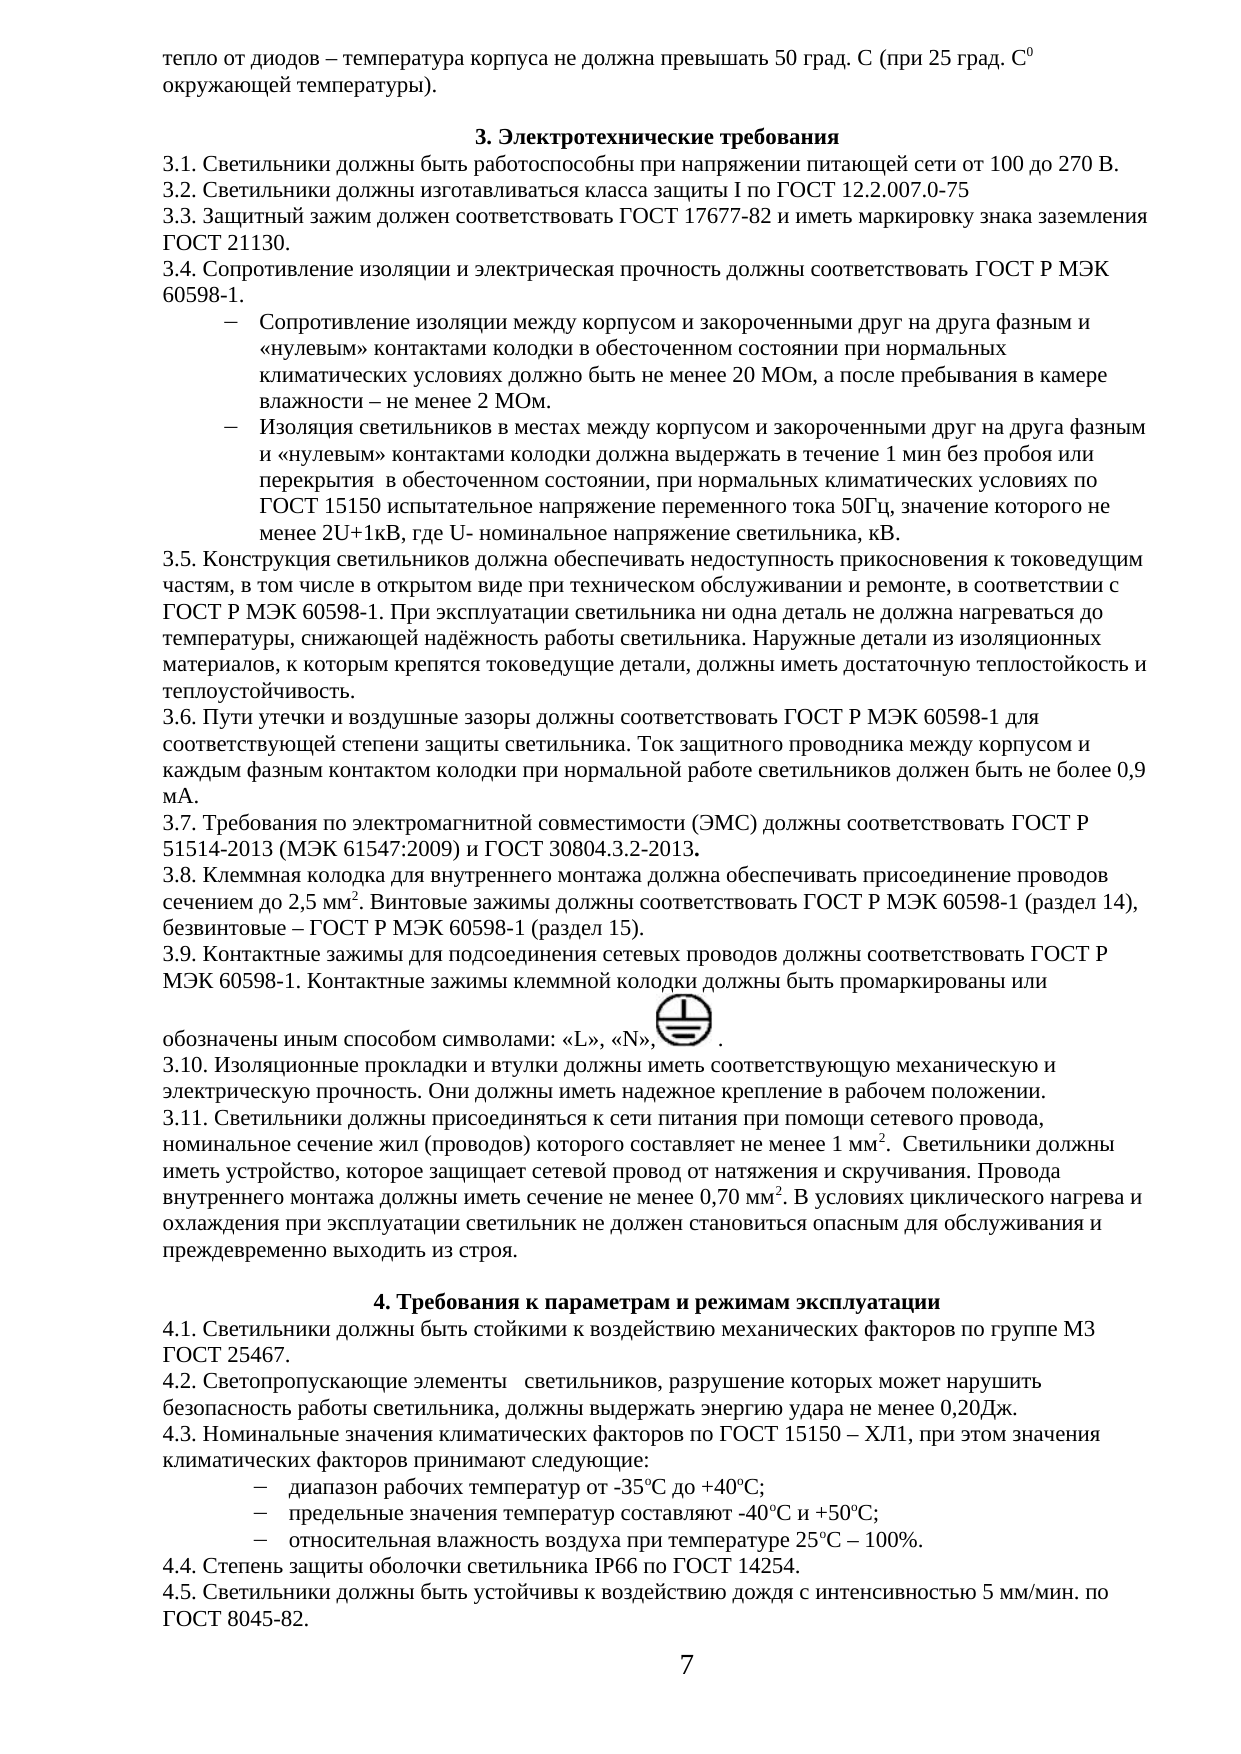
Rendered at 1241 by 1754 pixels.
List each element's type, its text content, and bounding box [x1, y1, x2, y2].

picture [655, 993, 713, 1047]
text 4.4. Степень защиты оболочки светильника IP66 по ГОСТ 14254. [162, 1552, 1152, 1578]
text 3.2. Светильники должны изготавливаться класса защиты I по ГОСТ 12.2.007.0-75 [162, 176, 1152, 202]
text 4.1. Светильники должны быть стойкими к воздействию механических факторов по группе М3 ГОСТ 25467. [162, 1315, 1152, 1367]
text 3. Электротехнические требования [162, 123, 1152, 150]
text 3.11. Светильники должны присоединяться к сети питания при помощи сетевого провода, номинальное сечение жил (проводов) которого составляет не менее 1 мм2. Светильники должны иметь устройство, которое защищает сетевой провод от натяжения и скручивания. Провода внутреннего монтажа должны иметь сечение не менее 0,70 мм2. В условиях циклического нагрева и охлаждения при эксплуатации светильник не должен становиться опасным для обслуживания и преждевременно выходить из строя. [162, 1104, 1152, 1262]
text 4.2. Светопропускающие элементы светильников, разрушение которых может нарушить безопасность работы светильника, должны выдержать энергию удара не менее 0,20Дж. [162, 1367, 1152, 1420]
list Сопротивление изоляции между корпусом и закороченными друг на друга фазным и «нулевым» контактами колодки в обесточенном состоянии при нормальных климатических условиях должно быть не менее 20 МОм, а после пребывания в камере влажности – не менее 2 МОм. [222, 308, 1152, 413]
text 3.5. Конструкция светильников должна обеспечивать недоступность прикосновения к токоведущим частям, в том числе в открытом виде при техническом обслуживании и ремонте, в соответствии с ГОСТ Р МЭК 60598-1. При эксплуатации светильника ни одна деталь не должна нагреваться до температуры, снижающей надёжность работы светильника. Наружные детали из изоляционных материалов, к которым крепятся токоведущие детали, должны иметь достаточную теплостойкость и теплоустойчивость. [162, 545, 1152, 703]
text 3.1. Светильники должны быть работоспособны при напряжении питающей сети от 100 до 270 В. [162, 150, 1152, 176]
list диапазон рабочих температур от -35оС до +40оС; [251, 1473, 1152, 1499]
text 4.3. Номинальные значения климатических факторов по ГОСТ 15150 – ХЛ1, при этом значения климатических факторов принимают следующие: [162, 1420, 1152, 1473]
text 3.9. Контактные зажимы для подсоединения сетевых проводов должны соответствовать ГОСТ Р МЭК 60598-1. Контактные зажимы клеммной колодки должны быть промаркированы или обозначены иным способом символами: «L», «N», . [162, 940, 1152, 1051]
list Изоляция светильников в местах между корпусом и закороченными друг на друга фазным и «нулевым» контактами колодки должна выдержать в течение 1 мин без пробоя или перекрытия в обесточенном состоянии, при нормальных климатических условиях по ГОСТ 15150 испытательное напряжение переменного тока 50Гц, значение которого не менее 2U+1кВ, где U- номинальное напряжение светильника, кВ. [222, 413, 1152, 545]
text 3.10. Изоляционные прокладки и втулки должны иметь соответствующую механическую и электрическую прочность. Они должны иметь надежное крепление в рабочем положении. [162, 1051, 1152, 1104]
text 3.8. Клеммная колодка для внутреннего монтажа должна обеспечивать присоединение проводов сечением до 2,5 мм2. Винтовые зажимы должны соответствовать ГОСТ Р МЭК 60598-1 (раздел 14), безвинтовые – ГОСТ Р МЭК 60598-1 (раздел 15). [162, 861, 1152, 940]
text 3.3. Защитный зажим должен соответствовать ГОСТ 17677-82 и иметь маркировку знака заземления ГОСТ 21130. [162, 202, 1152, 255]
list относительная влажность воздуха при температуре 25оС – 100%. [251, 1526, 1152, 1552]
text 3.6. Пути утечки и воздушные зазоры должны соответствовать ГОСТ Р МЭК 60598-1 для соответствующей степени защиты светильника. Ток защитного проводника между корпусом и каждым фазным контактом колодки при нормальной работе светильников должен быть не более 0,9 мА. [162, 703, 1152, 809]
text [162, 44, 1152, 97]
list предельные значения температур составляют -40оС и +50оС; [251, 1499, 1152, 1526]
text 4. Требования к параметрам и режимам эксплуатации [162, 1288, 1152, 1315]
text 4.5. Светильники должны быть устойчивы к воздействию дождя с интенсивностью 5 мм/мин. по ГОСТ 8045-82. [162, 1578, 1152, 1631]
text 3.7. Требования по электромагнитной совместимости (ЭМС) должны соответствовать ГОСТ Р 51514-2013 (МЭК 61547:2009) и ГОСТ 30804.3.2-2013. [162, 809, 1152, 861]
text 3.4. Сопротивление изоляции и электрическая прочность должны соответствовать ГОСТ Р МЭК 60598-1. [162, 255, 1152, 308]
